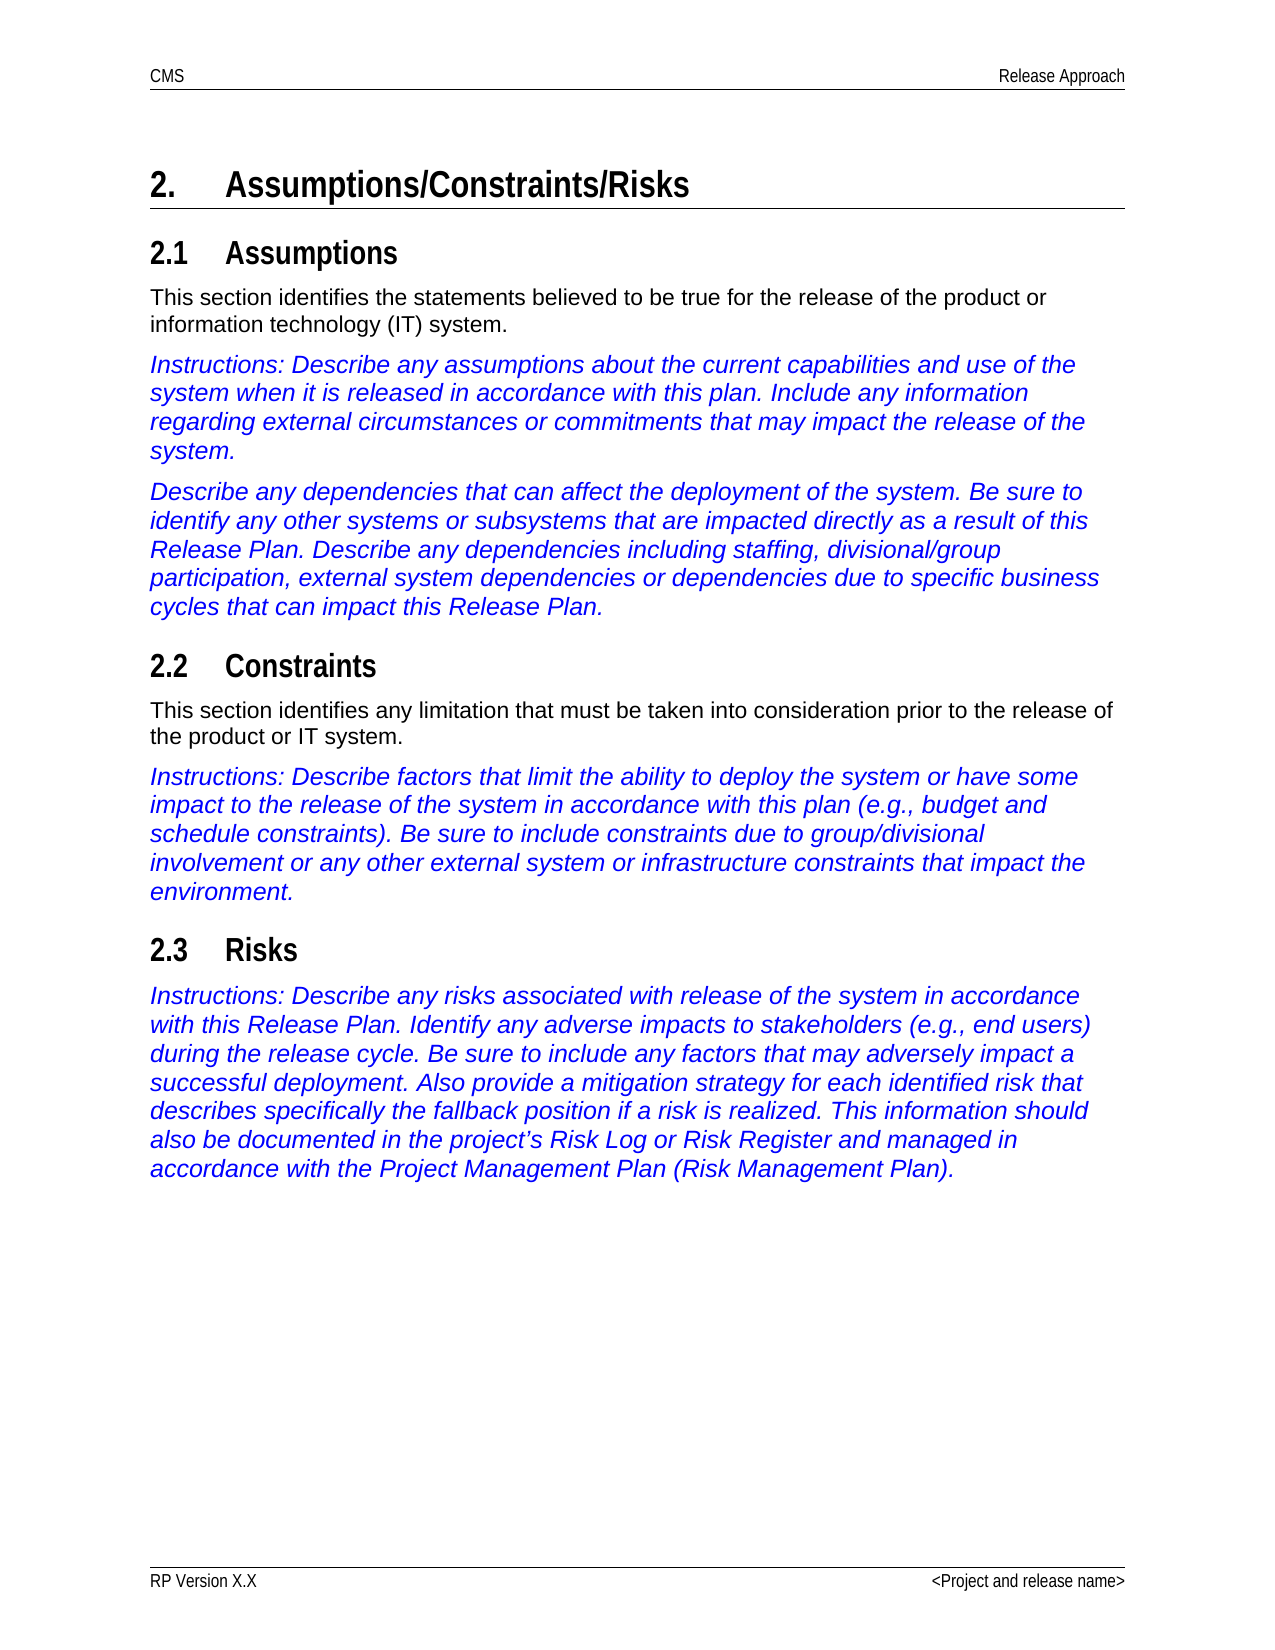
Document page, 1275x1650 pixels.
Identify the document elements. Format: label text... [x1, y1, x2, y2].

text Instructions: Describe any risks associated with release of the system in accordance with this Release Plan. Identify any adverse impacts to stakeholders (e.g., end users) during the release cycle. Be sure to include any factors that may adversely impact a successful deployment. Also provide a mitigation strategy for each identified risk that describes specifically the fallback position if a risk is realized. This information should also be documented in the project’s Risk Log or Risk Register and managed in accordance with the Project Management Plan (Risk Management Plan). [150, 981, 1125, 1182]
subtitle Constraints [150, 646, 1125, 684]
text This section identifies any limitation that must be taken into consideration prior to the release of the product or IT system. [150, 697, 1125, 749]
subtitle Assumptions/Constraints/Risks [150, 162, 1125, 208]
text Describe any dependencies that can affect the deployment of the system. Be sure to identify any other systems or subsystems that are impacted directly as a result of this Release Plan. Describe any dependencies including staffing, divisional/group participation, external system dependencies or dependencies due to specific business cycles that can impact this Release Plan. [150, 477, 1125, 621]
text Instructions: Describe factors that limit the ability to deploy the system or have some impact to the release of the system in accordance with this plan (e.g., budget and schedule constraints). Be sure to include constraints due to group/divisional involvement or any other external system or infrastructure constraints that impact the environment. [150, 762, 1125, 906]
subtitle Assumptions [150, 234, 1125, 272]
subtitle Risks [150, 931, 1125, 969]
text Instructions: Describe any assumptions about the current capabilities and use of the system when it is released in accordance with this plan. Include any information regarding external circumstances or commitments that may impact the release of the system. [150, 349, 1125, 464]
text This section identifies the statements believed to be true for the release of the product or information technology (IT) system. [150, 284, 1125, 337]
